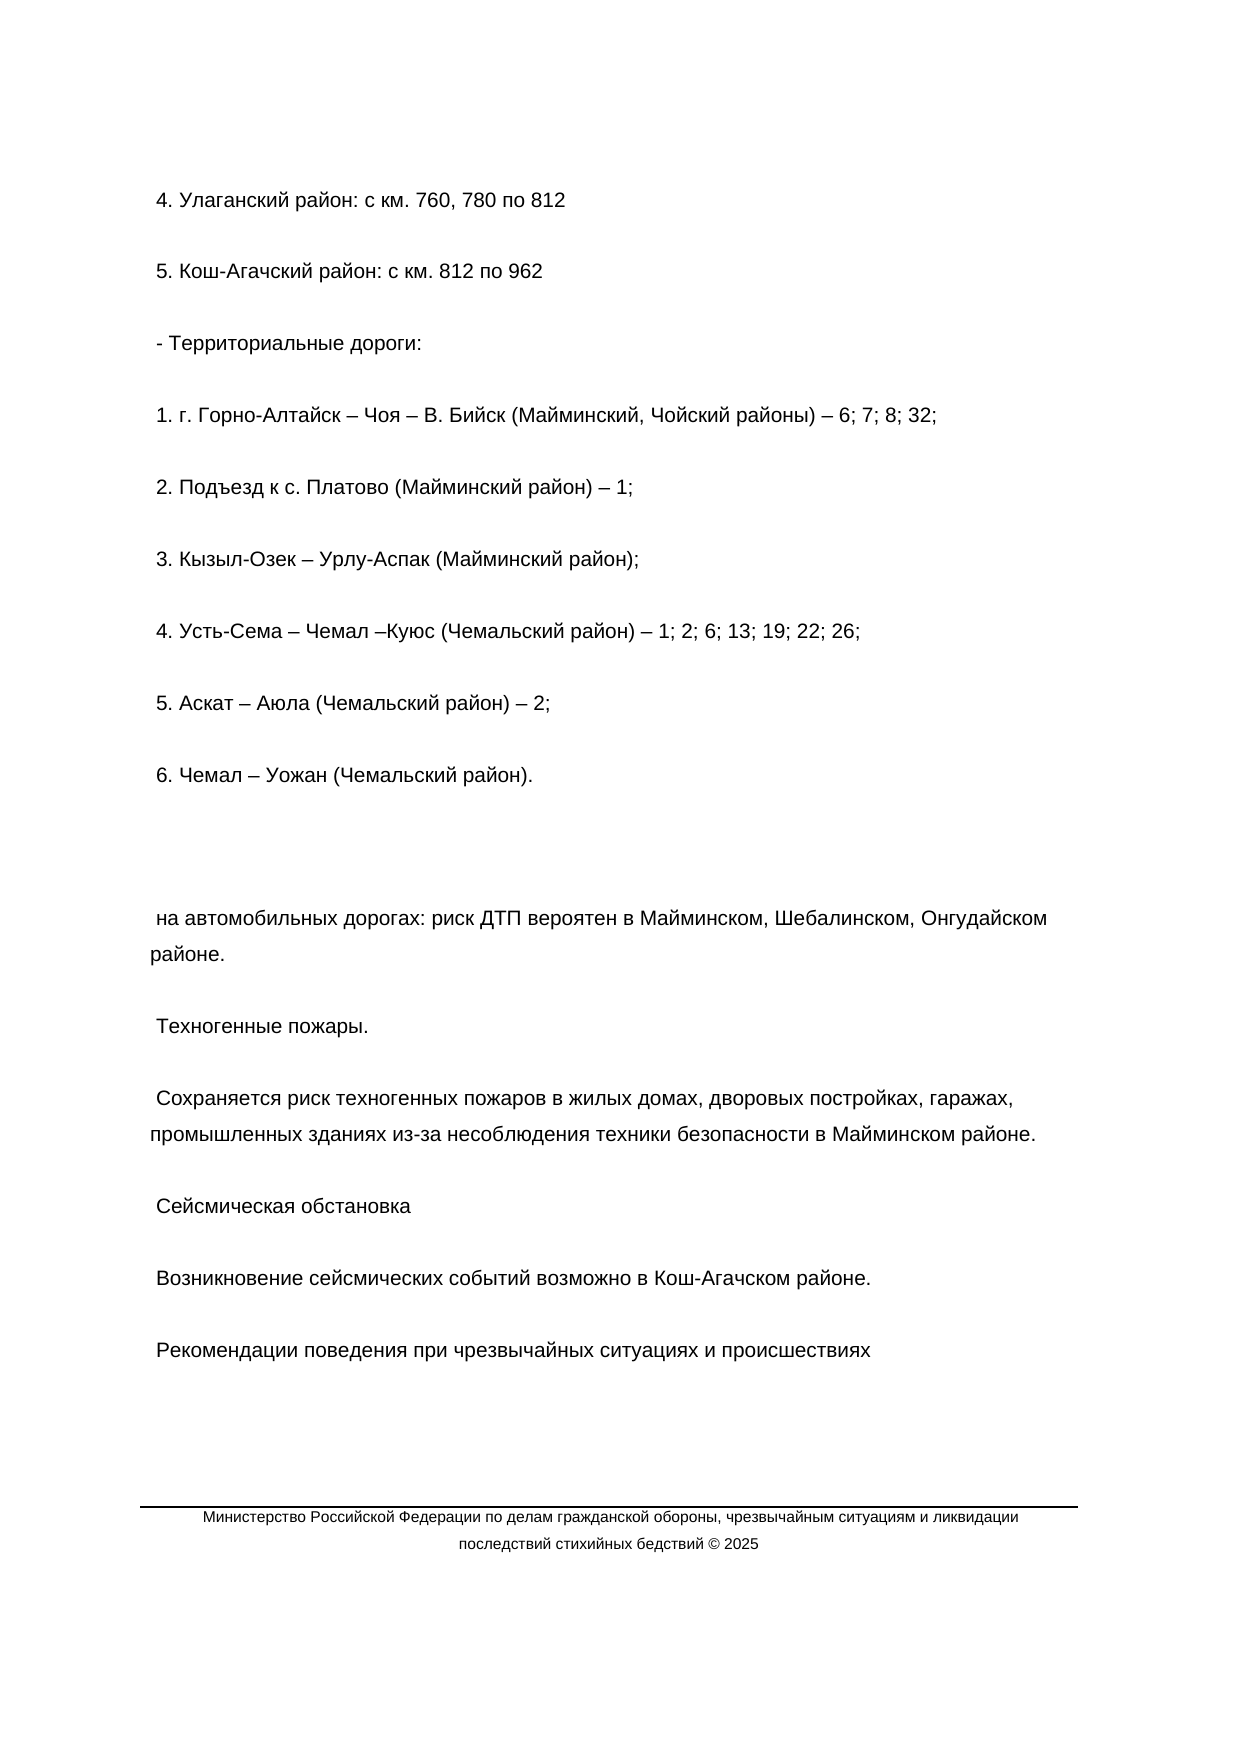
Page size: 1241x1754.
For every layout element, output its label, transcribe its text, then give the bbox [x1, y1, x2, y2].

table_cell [140, 150, 1078, 1506]
table_cell Министерство Российской Федерации по делам гражданской обороны, чрезвычайным ситуациям и ликвидации последствий стихийных бедствий © 2025 [140, 1508, 1078, 1590]
